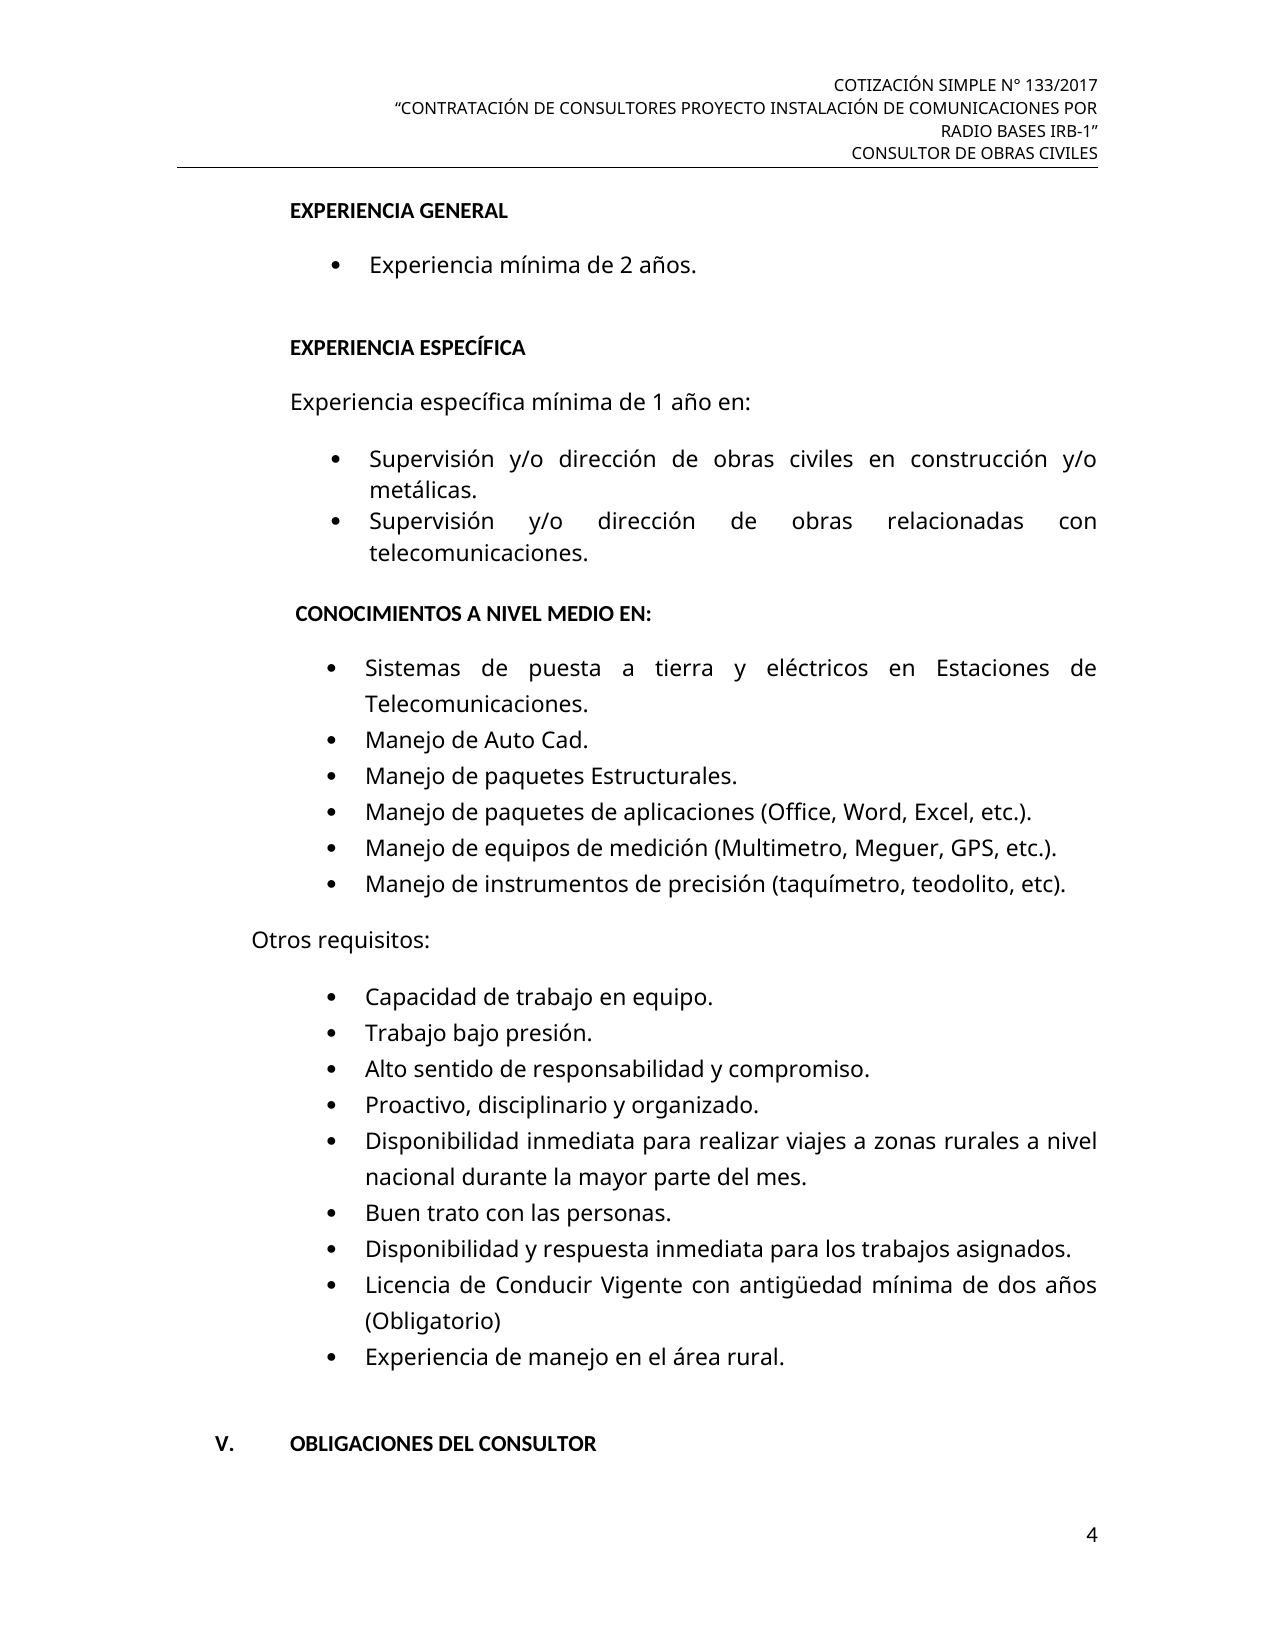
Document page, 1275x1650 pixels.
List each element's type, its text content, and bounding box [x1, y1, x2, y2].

list Buen trato con las personas. [327, 1197, 1098, 1228]
list Manejo de paquetes de aplicaciones (Office, Word, Excel, etc.). [327, 796, 1098, 827]
list Manejo de instrumentos de precisión (taquímetro, teodolito, etc). [327, 868, 1098, 899]
list Disponibilidad y respuesta inmediata para los trabajos asignados. [327, 1233, 1098, 1264]
text Otros requisitos: [177, 924, 1098, 956]
list Sistemas de puesta a tierra y eléctricos en Estaciones de Telecomunicaciones. [327, 652, 1098, 719]
text Experiencia específica mínima de 1 año en: [290, 386, 1098, 417]
list Capacidad de trabajo en equipo. [327, 981, 1098, 1012]
list Licencia de Conducir Vigente con antigüedad mínima de dos años (Obligatorio) [327, 1269, 1098, 1336]
list Manejo de paquetes Estructurales. [327, 760, 1098, 791]
list Disponibilidad inmediata para realizar viajes a zonas rurales a nivel nacional durante la mayor parte del mes. [327, 1125, 1098, 1192]
list Experiencia mínima de 2 años. [332, 249, 1098, 280]
text EXPERIENCIA GENERAL [290, 196, 1098, 224]
list Alto sentido de responsabilidad y compromiso. [327, 1053, 1098, 1084]
list Manejo de equipos de medición (Multimetro, Meguer, GPS, etc.). [327, 832, 1098, 863]
text EXPERIENCIA ESPECÍFICA [290, 333, 1098, 361]
text CONOCIMIENTOS A NIVEL MEDIO EN: [295, 599, 1098, 627]
list Experiencia de manejo en el área rural. [327, 1341, 1098, 1372]
list Supervisión y/o dirección de obras civiles en construcción y/o metálicas. [332, 443, 1098, 505]
list Supervisión y/o dirección de obras relacionadas con telecomunicaciones. [332, 505, 1098, 568]
list Manejo de Auto Cad. [327, 724, 1098, 755]
list Trabajo bajo presión. [327, 1017, 1098, 1048]
list OBLIGACIONES DEL CONSULTOR [215, 1429, 1098, 1457]
list Proactivo, disciplinario y organizado. [327, 1089, 1098, 1120]
